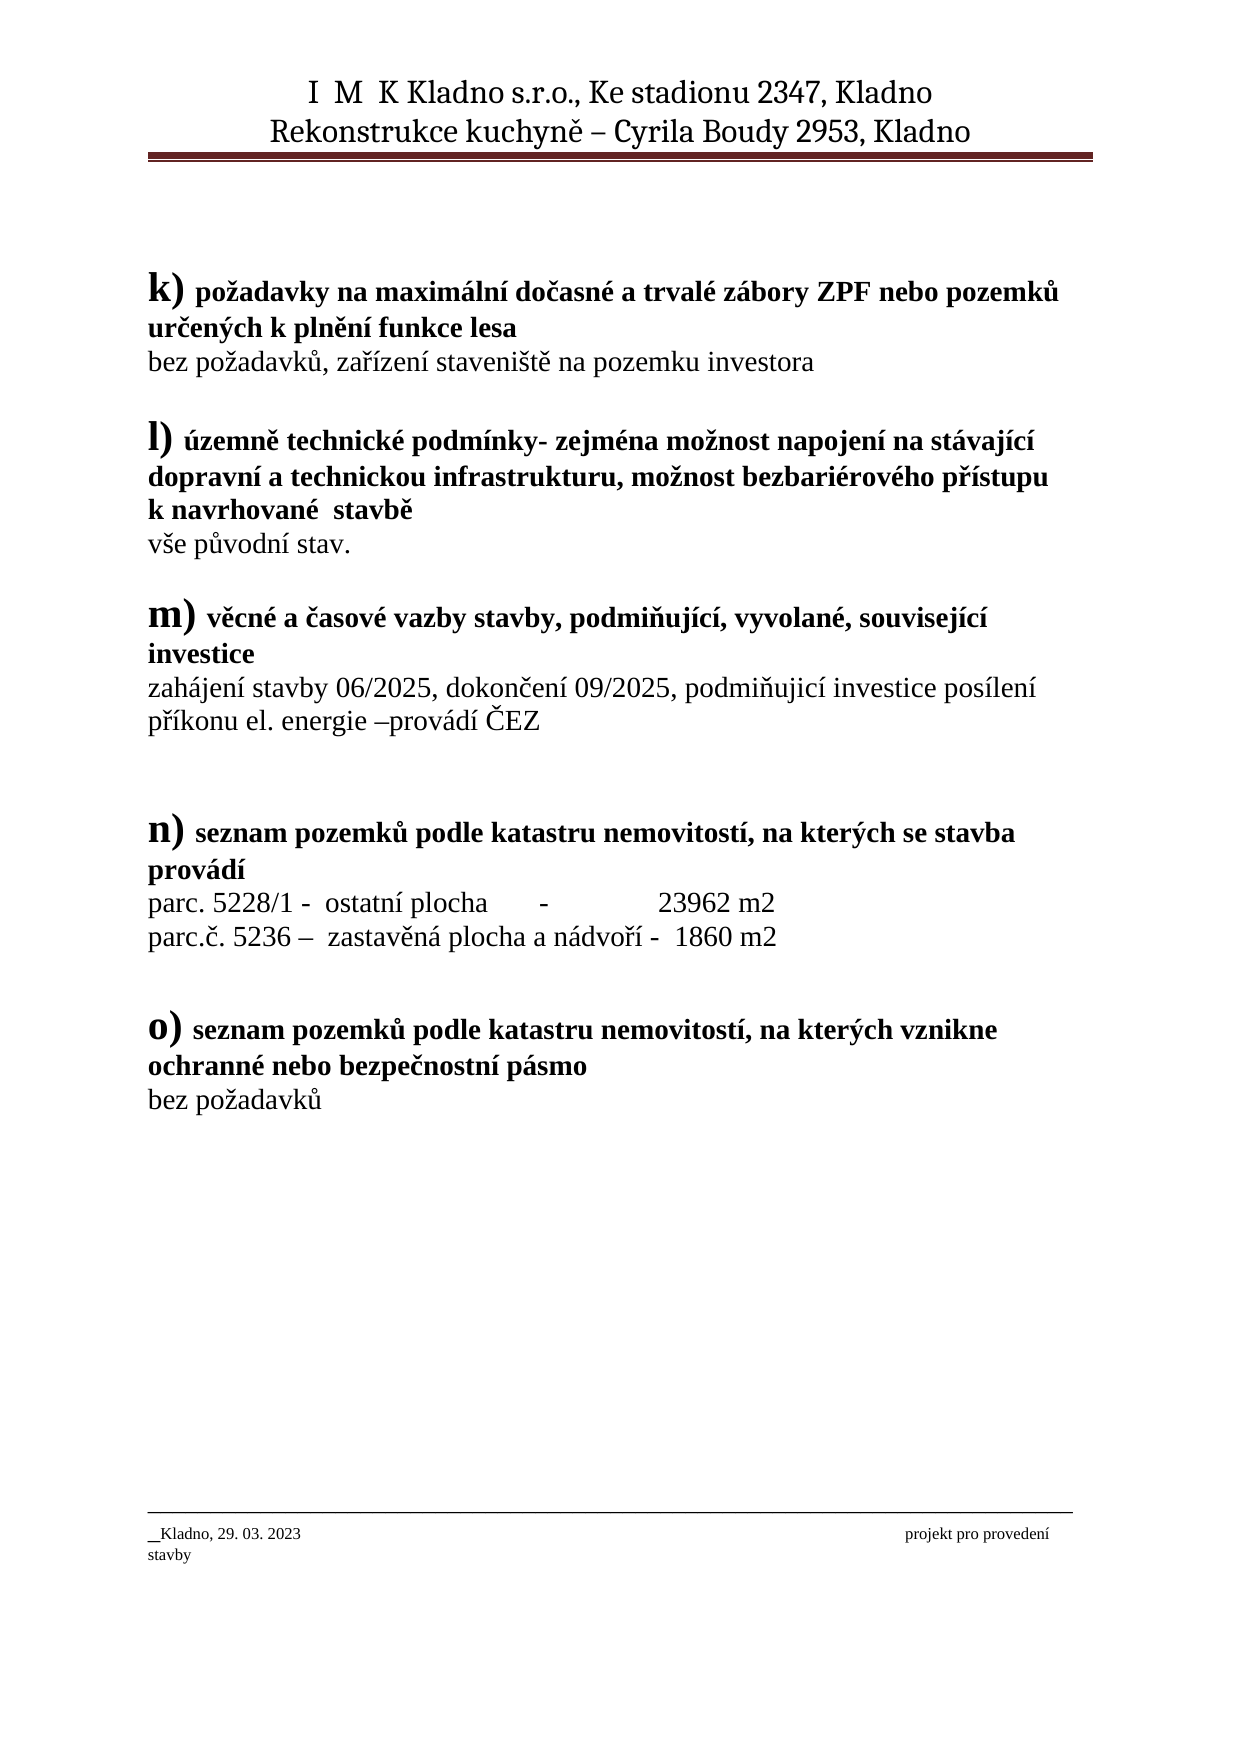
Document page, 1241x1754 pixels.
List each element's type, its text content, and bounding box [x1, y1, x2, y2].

text vše původní stav. [148, 526, 1093, 559]
text bez požadavků [148, 1082, 1093, 1115]
text n) seznam pozemků podle katastru nemovitostí, na kterých se stavba provádí [148, 804, 1093, 885]
text zahájení stavby 06/2025, dokončení 09/2025, podmiňujicí investice posílení příkonu el. energie –provádí ČEZ [148, 670, 1093, 737]
text o) seznam pozemků podle katastru nemovitostí, na kterých vznikne ochranné nebo bezpečnostní pásmo [148, 1000, 1093, 1082]
text k) požadavky na maximální dočasné a trvalé zábory ZPF nebo pozemků určených k plnění funkce lesa [148, 262, 1093, 344]
text m) věcné a časové vazby stavby, podmiňující, vyvolané, související investice [148, 588, 1093, 670]
text l) územně technické podmínky- zejména možnost napojení na stávající dopravní a technickou infrastrukturu, možnost bezbariérového přístupu k navrhované stavbě [148, 411, 1093, 526]
text parc.č. 5236 – zastavěná plocha a nádvoří - 1860 m2 [148, 919, 1093, 952]
text parc. 5228/1 - ostatní plocha - 23962 m2 [148, 885, 1093, 919]
text bez požadavků, zařízení staveniště na pozemku investora [148, 344, 1093, 377]
